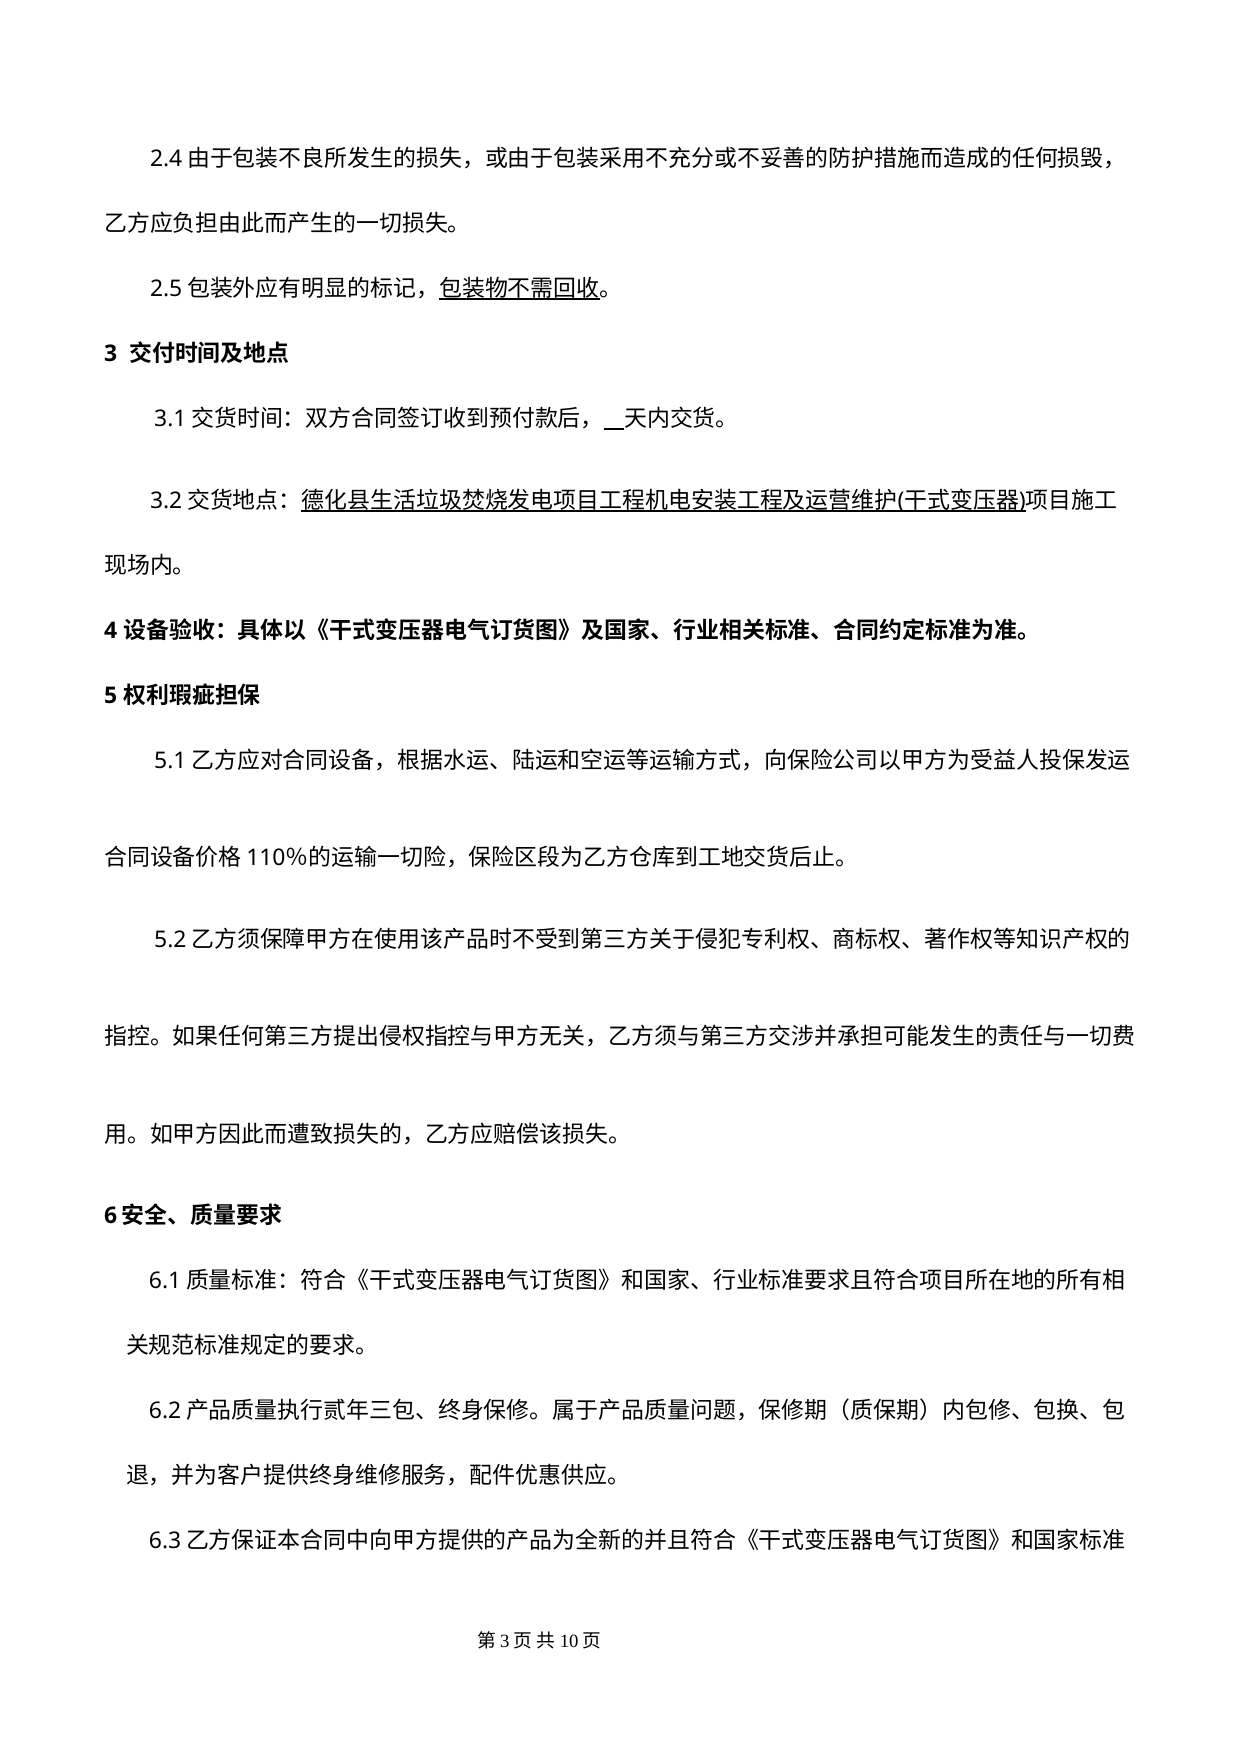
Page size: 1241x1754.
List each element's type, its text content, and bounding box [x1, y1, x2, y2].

text 5.2乙方须保障甲方在使用该产品时不受到第三方关于侵犯专利权、商标权、著作权等知识产权的指控。如果任何第三方提出侵权指控与甲方无关，乙方须与第三方交涉并承担可能发生的责任与一切费用。如甲方因此而遭致损失的，乙方应赔偿该损失。 [104, 905, 1136, 1165]
list 2.5包装外应有明显的标记，包装物不需回收。 [104, 254, 1136, 319]
text 5 权利瑕疵担保 [104, 661, 1136, 726]
text 3.1交货时间：双方合同签订收到预付款后， 天内交货。 [104, 384, 1136, 449]
list 3 交付时间及地点 [104, 319, 1136, 384]
text 6.2产品质量执行贰年三包、终身保修。属于产品质量问题，保修期（质保期）内包修、包换、包退，并为客户提供终身维修服务，配件优惠供应。 [126, 1376, 1136, 1506]
text 5.1乙方应对合同设备，根据水运、陆运和空运等运输方式，向保险公司以甲方为受益人投保发运合同设备价格110％的运输一切险，保险区段为乙方仓库到工地交货后止。 [104, 726, 1136, 888]
list 3.2交货地点：德化县生活垃圾焚烧发电项目工程机电安装工程及运营维护(干式变压器)项目施工现场内。 [104, 466, 1136, 596]
text 6安全、质量要求 [104, 1181, 1136, 1246]
text 6.1质量标准：符合《干式变压器电气订货图》和国家、行业标准要求且符合项目所在地的所有相关规范标准规定的要求。 [126, 1246, 1136, 1376]
list 2.4由于包装不良所发生的损失，或由于包装采用不充分或不妥善的防护措施而造成的任何损毁，乙方应负担由此而产生的一切损失。 [104, 124, 1136, 254]
list 4 设备验收：具体以《干式变压器电气订货图》及国家、行业相关标准、合同约定标准为准。 [104, 596, 1136, 661]
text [126, 1506, 1136, 1571]
